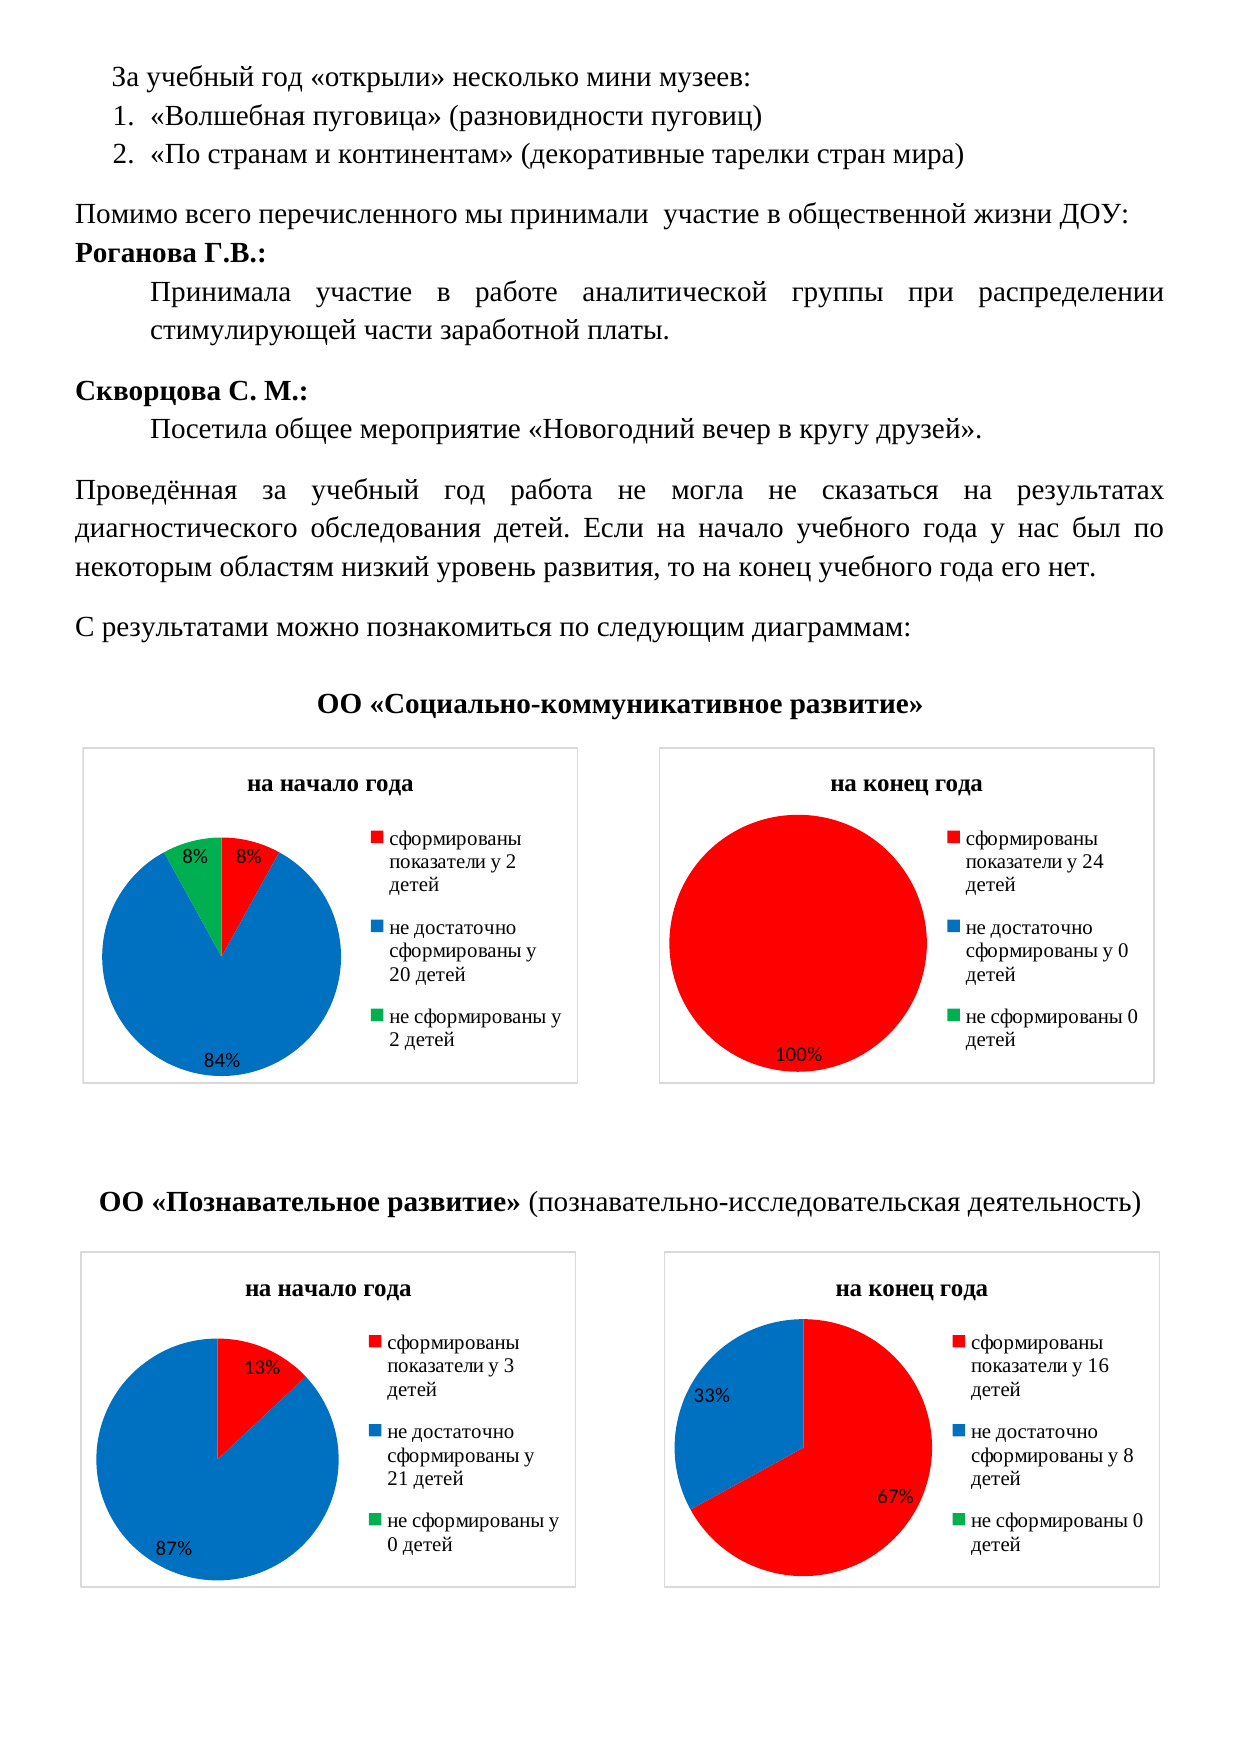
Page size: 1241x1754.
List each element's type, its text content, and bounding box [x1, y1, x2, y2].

list Посетила общее мероприятие «Новогодний вечер в кругу друзей». [150, 411, 1165, 445]
text С результатами можно познакомиться по следующим диаграммам: [75, 609, 1165, 643]
list «По странам и континентам» (декоративные тарелки стран мира) [112, 136, 1165, 170]
text За учебный год «открыли» несколько мини музеев: [75, 59, 1165, 93]
list «Волшебная пуговица» (разновидности пуговиц) [112, 98, 1165, 131]
text ОО «Социально-коммуникативное развитие» [75, 687, 1165, 720]
text Скворцова С. М.: [75, 373, 1165, 406]
text ОО «Познавательное развитие» (познавательно-исследовательская деятельность) [75, 1184, 1165, 1218]
text Проведённая за учебный год работа не могла не сказаться на результатах диагностического обследования детей. Если на начало учебного года у нас был по некоторым областям низкий уровень развития, то на конец учебного года его нет. [75, 472, 1165, 582]
list Принимала участие в работе аналитической группы при распределении стимулирующей части заработной платы. [150, 274, 1165, 346]
text Роганова Г.В.: [75, 235, 1165, 269]
text Помимо всего перечисленного мы принимали участие в общественной жизни ДОУ: [75, 197, 1165, 230]
